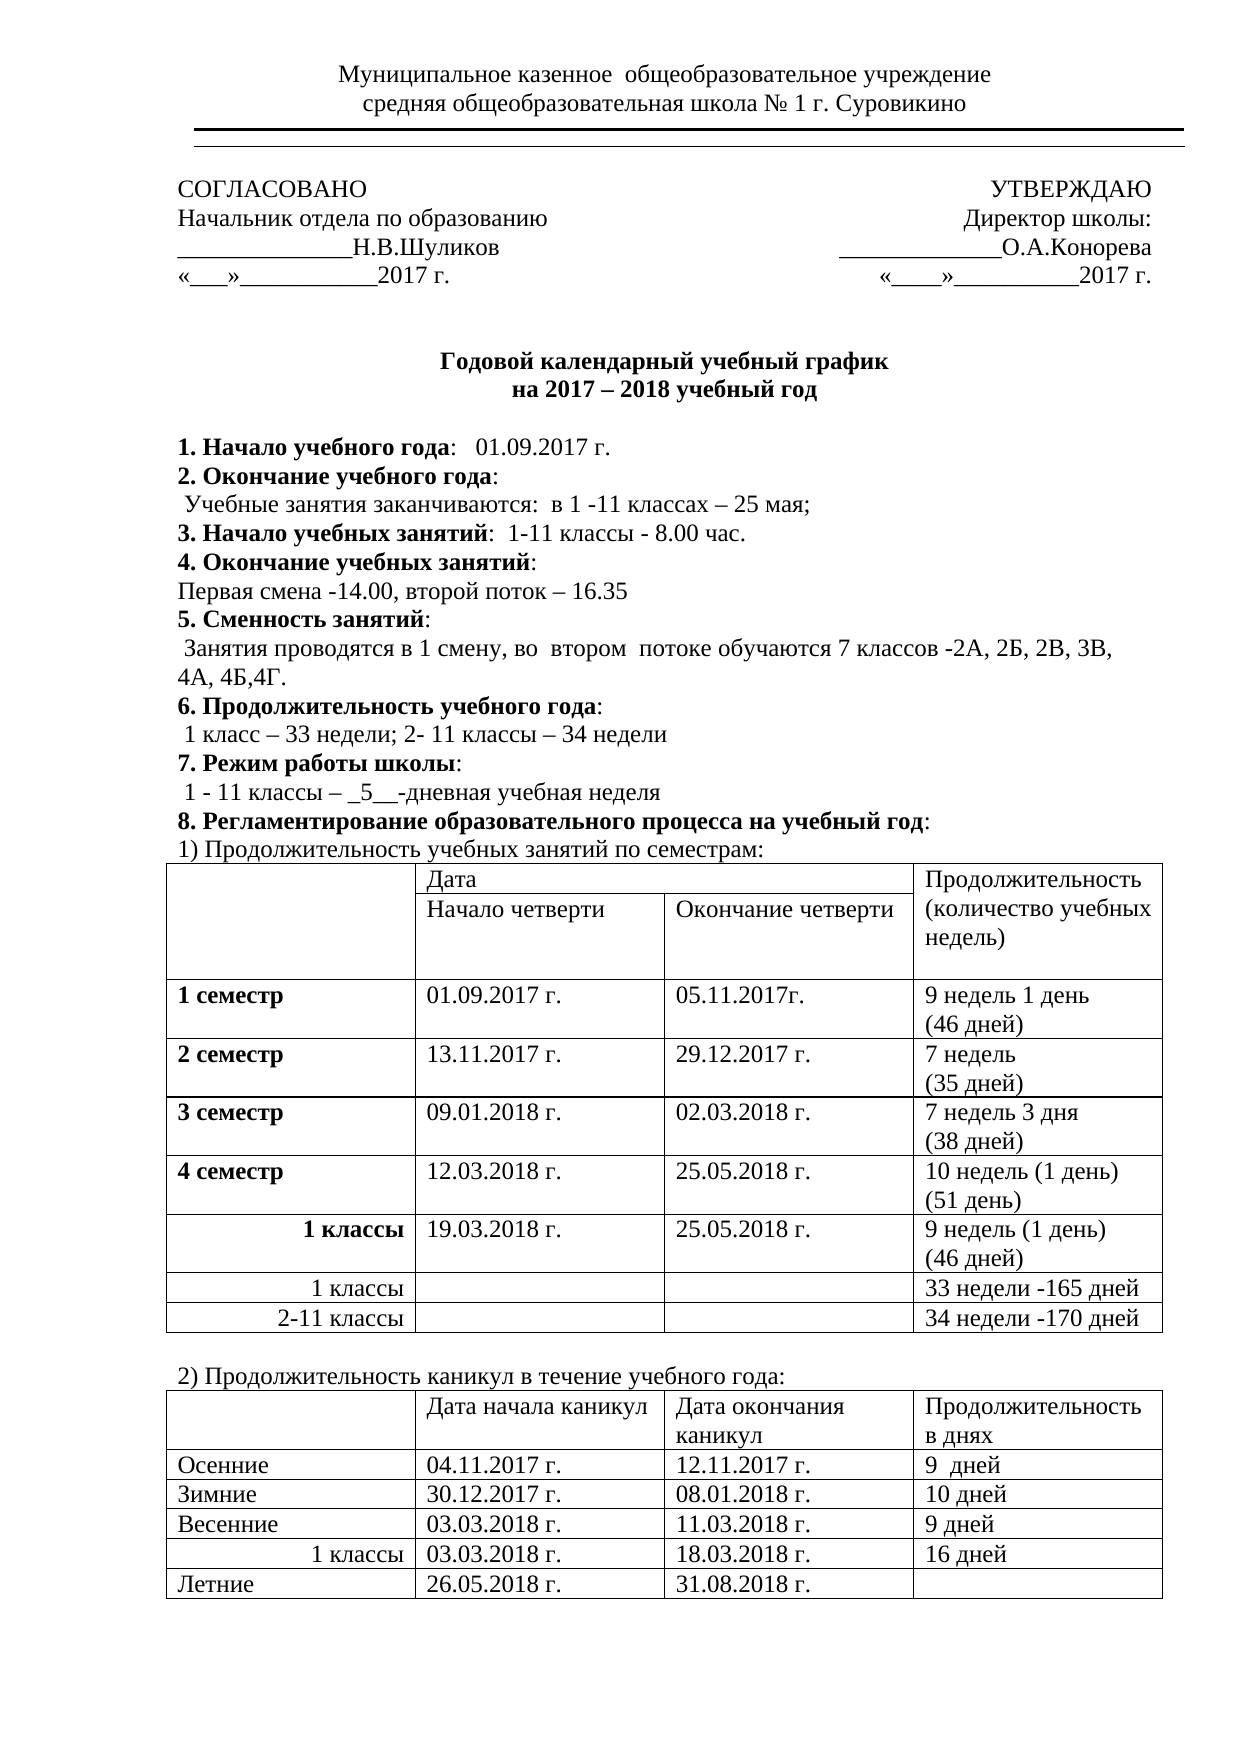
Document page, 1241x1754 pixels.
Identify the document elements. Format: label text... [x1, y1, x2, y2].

table_cell 11.03.2018 г. [665, 1509, 913, 1538]
table_cell 09.01.2018 г. [416, 1098, 664, 1155]
table_cell 19.03.2018 г. [416, 1215, 664, 1272]
text 6. Продолжительность учебного года: [177, 691, 1152, 719]
table_cell 1 классы [167, 1215, 415, 1272]
table_cell 10 недель (1 день) (51 день) [914, 1156, 1162, 1213]
text 4. Окончание учебных занятий: [177, 547, 1152, 576]
text СОГЛАСОВАНО [177, 174, 627, 203]
text УТВЕРЖДАЮ [701, 174, 1152, 203]
table_cell 13.11.2017 г. [416, 1039, 664, 1096]
table_cell 9 недель 1 день (46 дней) [914, 980, 1162, 1038]
text Муниципальное казенное общеобразовательное учреждение [177, 59, 1152, 88]
table_cell 18.03.2018 г. [665, 1539, 913, 1568]
text на 2017 – 2018 учебный год [177, 374, 1152, 403]
table_header [167, 1391, 415, 1449]
table_cell 9 недель (1 день) (46 дней) [914, 1215, 1162, 1272]
text 1) Продолжительность учебных занятий по семестрам: [177, 834, 1152, 863]
table_cell 10 дней [914, 1480, 1162, 1508]
text 3. Начало учебных занятий: 1-11 классы - 8.00 час. [177, 518, 1152, 547]
table_cell 2 семестр [167, 1039, 415, 1096]
table_cell [665, 1303, 913, 1332]
table_cell 1 семестр [167, 980, 415, 1038]
text Начальник отдела по образованию [177, 203, 627, 232]
table_cell Зимние [167, 1480, 415, 1508]
text 7. Режим работы школы: [177, 748, 1152, 777]
text ______________Н.В.Шуликов [177, 232, 627, 260]
table_cell Весенние [167, 1509, 415, 1538]
text 1 - 11 классы – _5__-дневная учебная неделя [177, 777, 1152, 806]
text _____________О.А.Конорева [701, 232, 1152, 260]
table_cell 04.11.2017 г. [416, 1450, 664, 1478]
table_cell 26.05.2018 г. [416, 1569, 664, 1598]
table_cell 25.05.2018 г. [665, 1215, 913, 1272]
text 2) Продолжительность каникул в течение учебного года: [177, 1361, 1152, 1390]
text Учебные занятия заканчиваются: в 1 -11 классах – 25 мая; [177, 489, 1152, 518]
table_cell 30.12.2017 г. [416, 1480, 664, 1508]
table_cell Осенние [167, 1450, 415, 1478]
text Директор школы: [701, 203, 1152, 232]
table_cell 1 классы [167, 1273, 415, 1302]
table_cell 1 классы [167, 1539, 415, 1568]
table_cell 31.08.2018 г. [665, 1569, 913, 1598]
text 5. Сменность занятий: [177, 604, 1152, 633]
table_cell [416, 1303, 664, 1332]
text 8. Регламентирование образовательного процесса на учебный год: [177, 806, 1152, 834]
table_cell 03.03.2018 г. [416, 1539, 664, 1568]
table_cell 9 дней [914, 1450, 1162, 1478]
table_cell Окончание четверти [665, 894, 913, 979]
table_cell 16 дней [914, 1539, 1162, 1568]
table_header Продолжительность (количество учебных недель) [914, 864, 1162, 979]
table_cell 08.01.2018 г. [665, 1480, 913, 1508]
text Занятия проводятся в 1 смену, во втором потоке обучаются 7 классов -2А, 2Б, 2В, 3В, 4А, 4Б,4Г. [177, 633, 1152, 691]
table_cell Начало четверти [416, 894, 664, 979]
table_cell 7 недель (35 дней) [914, 1039, 1162, 1096]
table_cell [914, 1569, 1162, 1598]
table_cell 12.03.2018 г. [416, 1156, 664, 1213]
table_cell 03.03.2018 г. [416, 1509, 664, 1538]
text Годовой календарный учебный график [177, 346, 1152, 374]
table_cell 3 семестр [167, 1098, 415, 1155]
table_cell 7 недель 3 дня (38 дней) [914, 1098, 1162, 1155]
text «___»___________2017 г. [177, 260, 627, 289]
table_cell 29.12.2017 г. [665, 1039, 913, 1096]
table_header Дата окончания каникул [665, 1391, 913, 1449]
table_header Продолжительность в днях [914, 1391, 1162, 1449]
text 1. Начало учебного года: 01.09.2017 г. [177, 432, 1152, 461]
text 1 класс – 33 недели; 2- 11 классы – 34 недели [177, 719, 1152, 748]
table_cell 12.11.2017 г. [665, 1450, 913, 1478]
table_cell [665, 1273, 913, 1302]
table_cell 33 недели -165 дней [914, 1273, 1162, 1302]
table_cell 2-11 классы [167, 1303, 415, 1332]
table_cell Летние [167, 1569, 415, 1598]
table_cell 9 дней [914, 1509, 1162, 1538]
table_cell 01.09.2017 г. [416, 980, 664, 1038]
text «____»__________2017 г. [701, 260, 1152, 289]
table_cell 4 семестр [167, 1156, 415, 1213]
subtitle средняя общеобразовательная школа № 1 г. Суровикино [177, 88, 1152, 117]
table_cell 25.05.2018 г. [665, 1156, 913, 1213]
table_header Дата [416, 864, 913, 893]
table_header Дата начала каникул [416, 1391, 664, 1449]
table_cell [416, 1273, 664, 1302]
text Первая смена -14.00, второй поток – 16.35 [177, 576, 1152, 604]
table_cell 02.03.2018 г. [665, 1098, 913, 1155]
table_cell 05.11.2017г. [665, 980, 913, 1038]
text 2. Окончание учебного года: [177, 461, 1152, 489]
table_cell 34 недели -170 дней [914, 1303, 1162, 1332]
table_header [167, 864, 415, 979]
